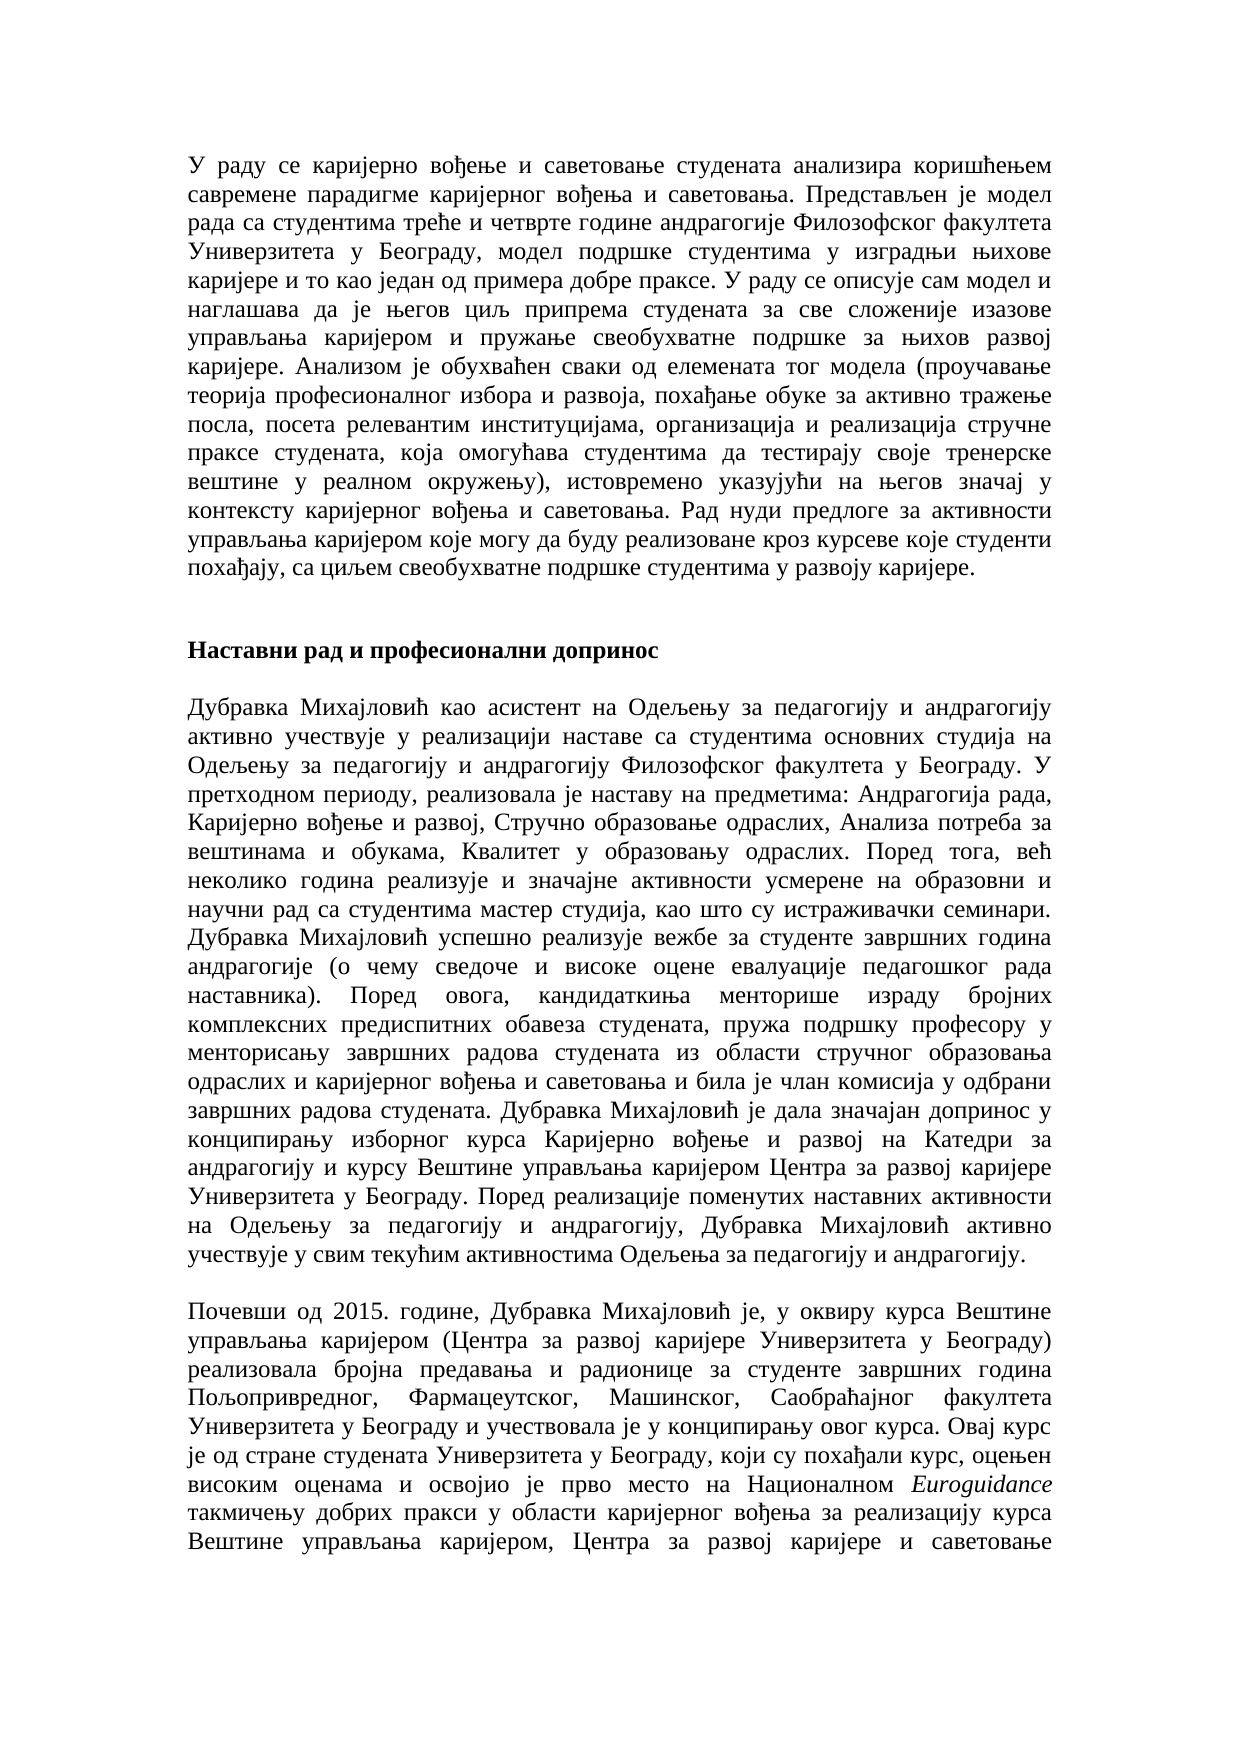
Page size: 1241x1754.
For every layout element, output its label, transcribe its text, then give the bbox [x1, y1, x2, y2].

text Наставни рад и професионални допринос [187, 635, 1053, 664]
text Дубравка Михајловић као асистент на Одељењу за педагогију и андрагогију активно учествује у реализацији наставе са студентима основних студија на Одељењу за педагогију и андрагогију Филозофског факултета у Београду. У претходном периоду, реализовала је наставу на предметима: Андрагогија рада, Каријерно вођење и развој, Стручно образовање одраслих, Анализа потреба за вештинама и обукама, Квалитет у образовању одраслих. Поред тога, већ неколико година реализује и значајне активности усмерене на образовни и научни рад са студентима мастер студија, као што су истраживачки семинари. Дубравка Михајловић успешно реализује вежбе за студенте завршних година андрагогије (о чему сведоче и високе оцене евалуације педагошког рада наставника). Поред овога, кандидаткиња менторише израду бројних комплексних предиспитних обавеза студената, пружа подршку професору у менторисању завршних радова студената из области стручног образовања одраслих и каријерног вођења и саветовања и била је члан комисија у одбрани завршних радова студената. Дубравка Михајловић је дала значајан допринос у конципирању изборног курса Каријерно вођење и развој на Катедри за андрагогију и курсу Вештине управљања каријером Центра за развој каријере Универзитета у Београду. Поред реализације поменутих наставних активности на Одељењу за педагогију и андрагогију, Дубравка Михајловић активно учествује у свим текућим активностима Одељења за педагогију и андрагогију. [187, 692, 1053, 1267]
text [187, 1296, 1053, 1555]
text У раду се каријерно вођење и саветовање студената анализира коришћењем савремене парадигме каријерног вођења и саветовања. Представљен је модел рада са студентима треће и четврте године андрагогије Филозофског факултета Универзитета у Београду, модел подршке студентима у изградњи њихове каријере и то као један од примера добре праксе. У раду се описује сам модел и наглашава да је његов циљ припрема студената за све сложеније изазове управљања каријером и пружање свеобухватне подршке за њихов развој каријере. Анализом је обухваћен сваки од елемената тог модела (проучавање теорија професионалног избора и развоја, похађање обуке за активно тражење посла, посета релевантим институцијама, организација и реализација стручне праксе студената, која омогућава студентима да тестирају своје тренерске вештине у реалном окружењу), истовремено указујући на његов значај у контексту каријерног вођења и саветовања. Рад нуди предлоге за активности управљања каријером које могу да буду реализоване кроз курсеве које студенти похађају, са циљем свеобухватне подршке студентима у развоју каријере. [187, 150, 1053, 581]
